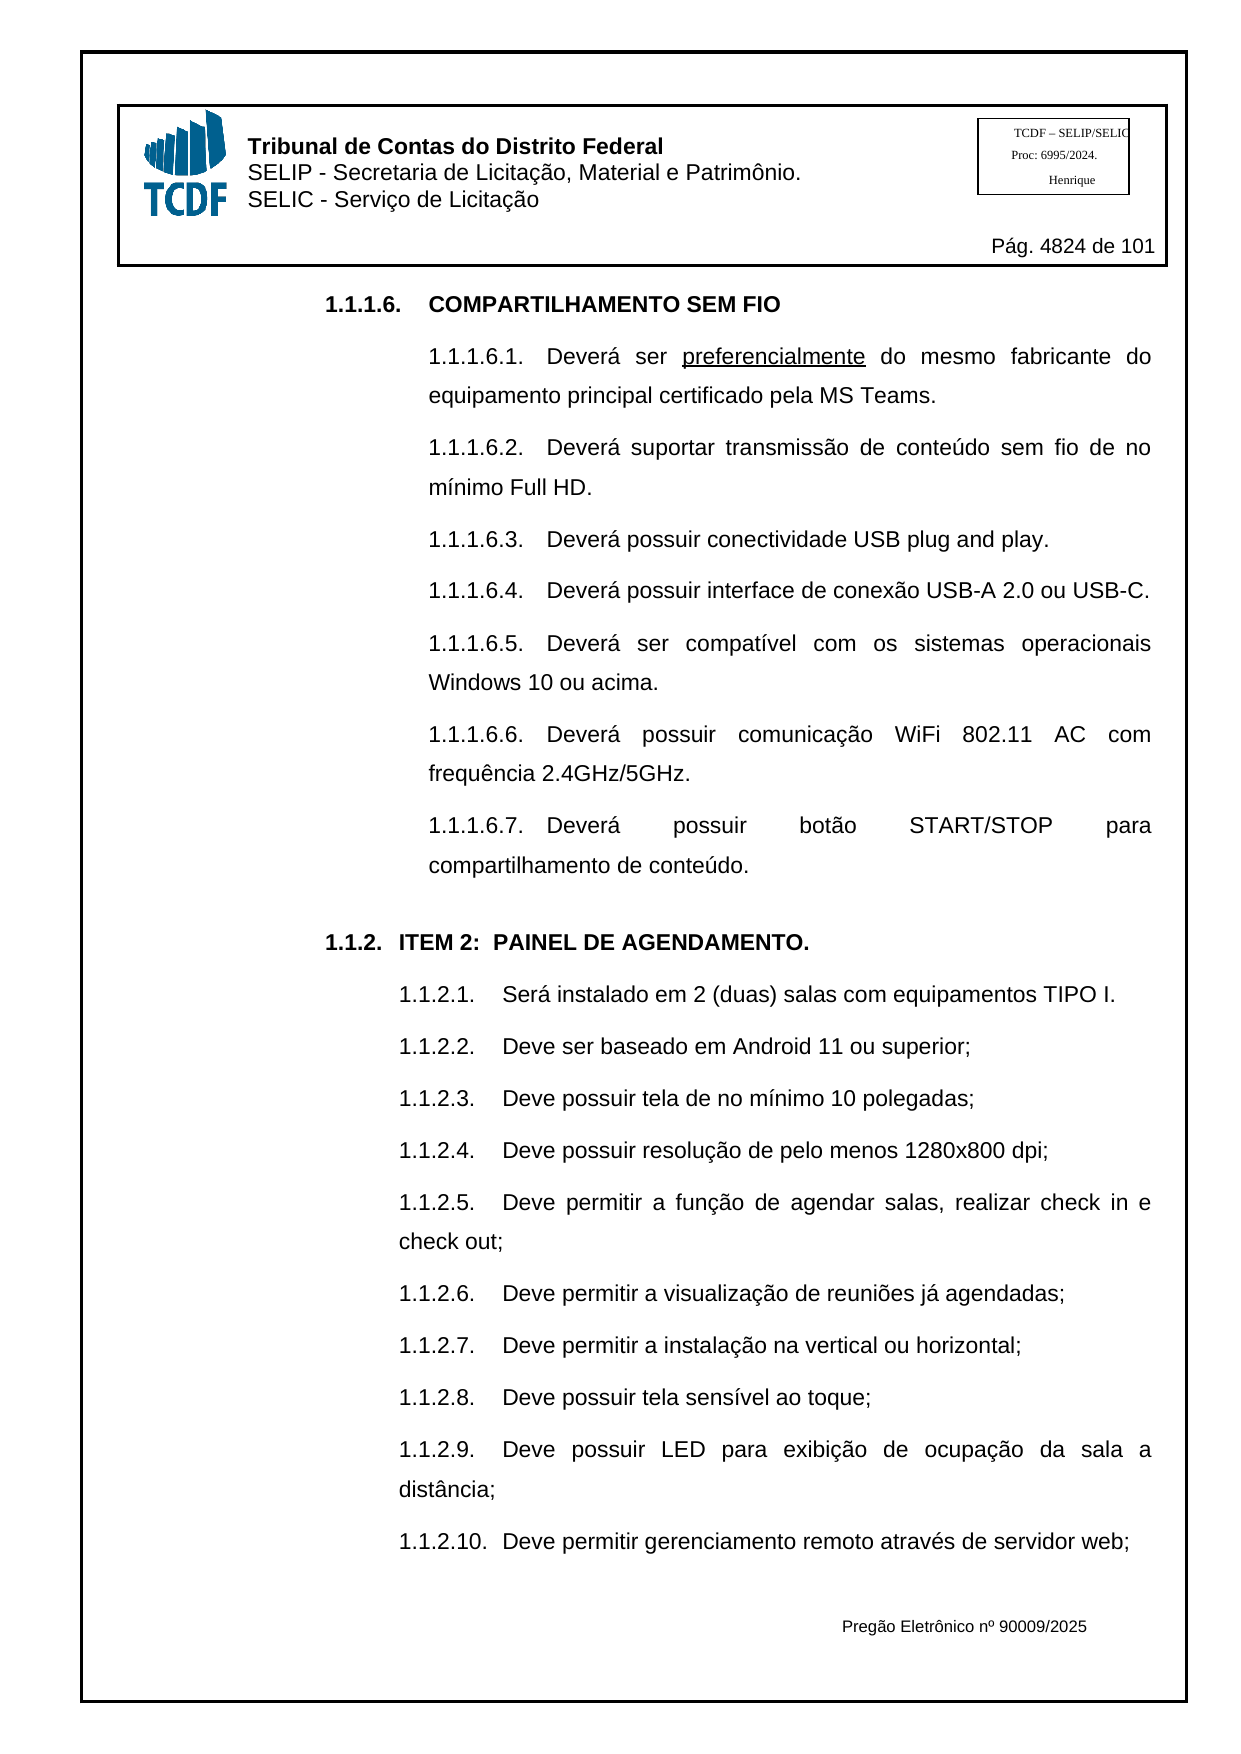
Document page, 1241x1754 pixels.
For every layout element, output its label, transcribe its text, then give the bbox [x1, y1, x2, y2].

list Deve ser baseado em Android 11 ou superior; [399, 1033, 1152, 1059]
picture [129, 107, 241, 218]
list Deve permitir a função de agendar salas, realizar check in e check out; [399, 1189, 1152, 1254]
list Deve permitir gerenciamento remoto através de servidor web; [399, 1528, 1152, 1554]
list Deve possuir resolução de pelo menos 1280x800 dpi; [399, 1137, 1152, 1163]
list ITEM 2: PAINEL DE AGENDAMENTO. [325, 929, 1152, 955]
list Deve permitir a visualização de reuniões já agendadas; [399, 1280, 1152, 1307]
list Deve permitir a instalação na vertical ou horizontal; [399, 1332, 1152, 1358]
list Deverá possuir interface de conexão USB-A 2.0 ou USB-C. [428, 577, 1152, 604]
list Deverá possuir comunicação WiFi 802.11 AC com frequência 2.4GHz/5GHz. [428, 721, 1152, 787]
list Deverá possuir botão START/STOP para compartilhamento de conteúdo. [428, 812, 1152, 878]
list COMPARTILHAMENTO SEM FIO [325, 291, 1152, 317]
list Será instalado em 2 (duas) salas com equipamentos TIPO I. [399, 981, 1152, 1007]
list Deve possuir LED para exibição de ocupação da sala a distância; [399, 1436, 1152, 1502]
list Deve possuir tela sensível ao toque; [399, 1384, 1152, 1411]
list Deverá ser compatível com os sistemas operacionais Windows 10 ou acima. [428, 629, 1152, 695]
list Deverá suportar transmissão de conteúdo sem fio de no mínimo Full HD. [428, 434, 1152, 500]
list Deverá ser preferencialmente do mesmo fabricante do equipamento principal certificado pela MS Teams. [428, 343, 1152, 408]
list Deve possuir tela de no mínimo 10 polegadas; [399, 1085, 1152, 1111]
list Deverá possuir conectividade USB plug and play. [428, 526, 1152, 552]
